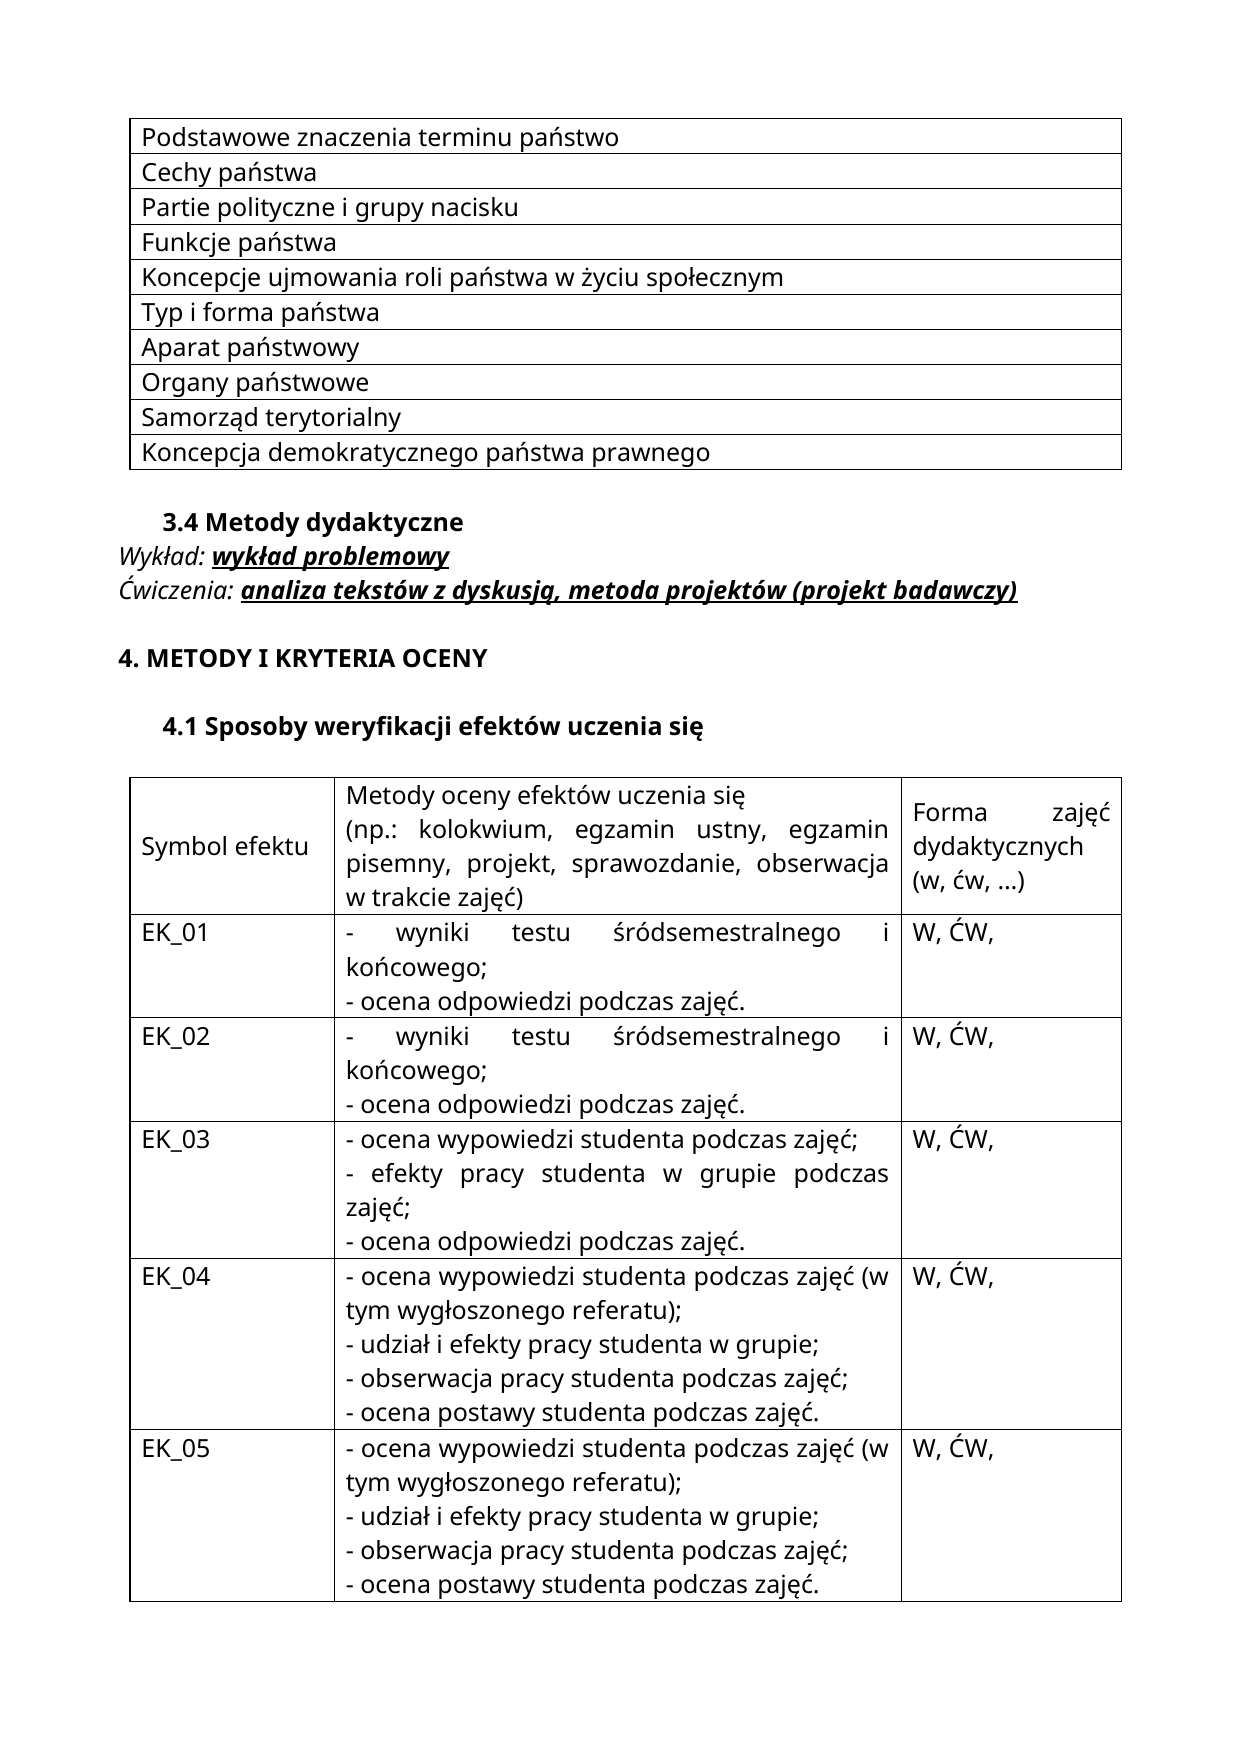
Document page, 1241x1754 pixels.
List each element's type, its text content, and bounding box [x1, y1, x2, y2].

table_cell EK_04 [131, 1259, 334, 1429]
table_cell Koncepcja demokratycznego państwa prawnego [131, 435, 1121, 469]
table_cell Typ i forma państwa [131, 295, 1121, 329]
text 4. METODY I KRYTERIA OCENY [118, 641, 1122, 674]
table_cell - wyniki testu śródsemestralnego i końcowego; - ocena odpowiedzi podczas zajęć. [335, 1018, 901, 1121]
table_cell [335, 1430, 901, 1601]
table_header Symbol efektu [131, 778, 334, 914]
table_cell EK_05 [131, 1430, 334, 1601]
table_cell - wyniki testu śródsemestralnego i końcowego; - ocena odpowiedzi podczas zajęć. [335, 915, 901, 1017]
table_cell W, ĆW, [902, 1018, 1121, 1121]
table_header Metody oceny efektów uczenia się (np.: kolokwium, egzamin ustny, egzamin pisemny, projekt, sprawozdanie, obserwacja w trakcie zajęć) [335, 778, 901, 914]
table_cell EK_02 [131, 1018, 334, 1121]
table_cell Funkcje państwa [131, 225, 1121, 258]
table_cell Koncepcje ujmowania roli państwa w życiu społecznym [131, 260, 1121, 294]
text Ćwiczenia: analiza tekstów z dyskusją, metoda projektów (projekt badawczy) [118, 572, 1122, 606]
table_cell W, ĆW, [902, 1259, 1121, 1429]
table_header Forma zajęć dydaktycznych (w, ćw, …) [902, 778, 1121, 914]
text 4.1 Sposoby weryfikacji efektów uczenia się [162, 709, 1122, 743]
table_cell - ocena wypowiedzi studenta podczas zajęć; - efekty pracy studenta w grupie podczas zajęć; - ocena odpowiedzi podczas zajęć. [335, 1122, 901, 1258]
table_cell Podstawowe znaczenia terminu państwo [131, 119, 1121, 153]
table_cell W, ĆW, [902, 1430, 1121, 1601]
table_cell W, ĆW, [902, 915, 1121, 1017]
table_cell EK_03 [131, 1122, 334, 1258]
text 3.4 Metody dydaktyczne [162, 504, 1122, 538]
table_cell Samorząd terytorialny [131, 400, 1121, 434]
table_cell EK_01 [131, 915, 334, 1017]
table_cell Cechy państwa [131, 154, 1121, 188]
table_cell Organy państwowe [131, 365, 1121, 399]
table_cell Partie polityczne i grupy nacisku [131, 189, 1121, 223]
text Wykład: wykład problemowy [118, 538, 1122, 572]
table_cell Aparat państwowy [131, 330, 1121, 364]
table_cell W, ĆW, [902, 1122, 1121, 1258]
